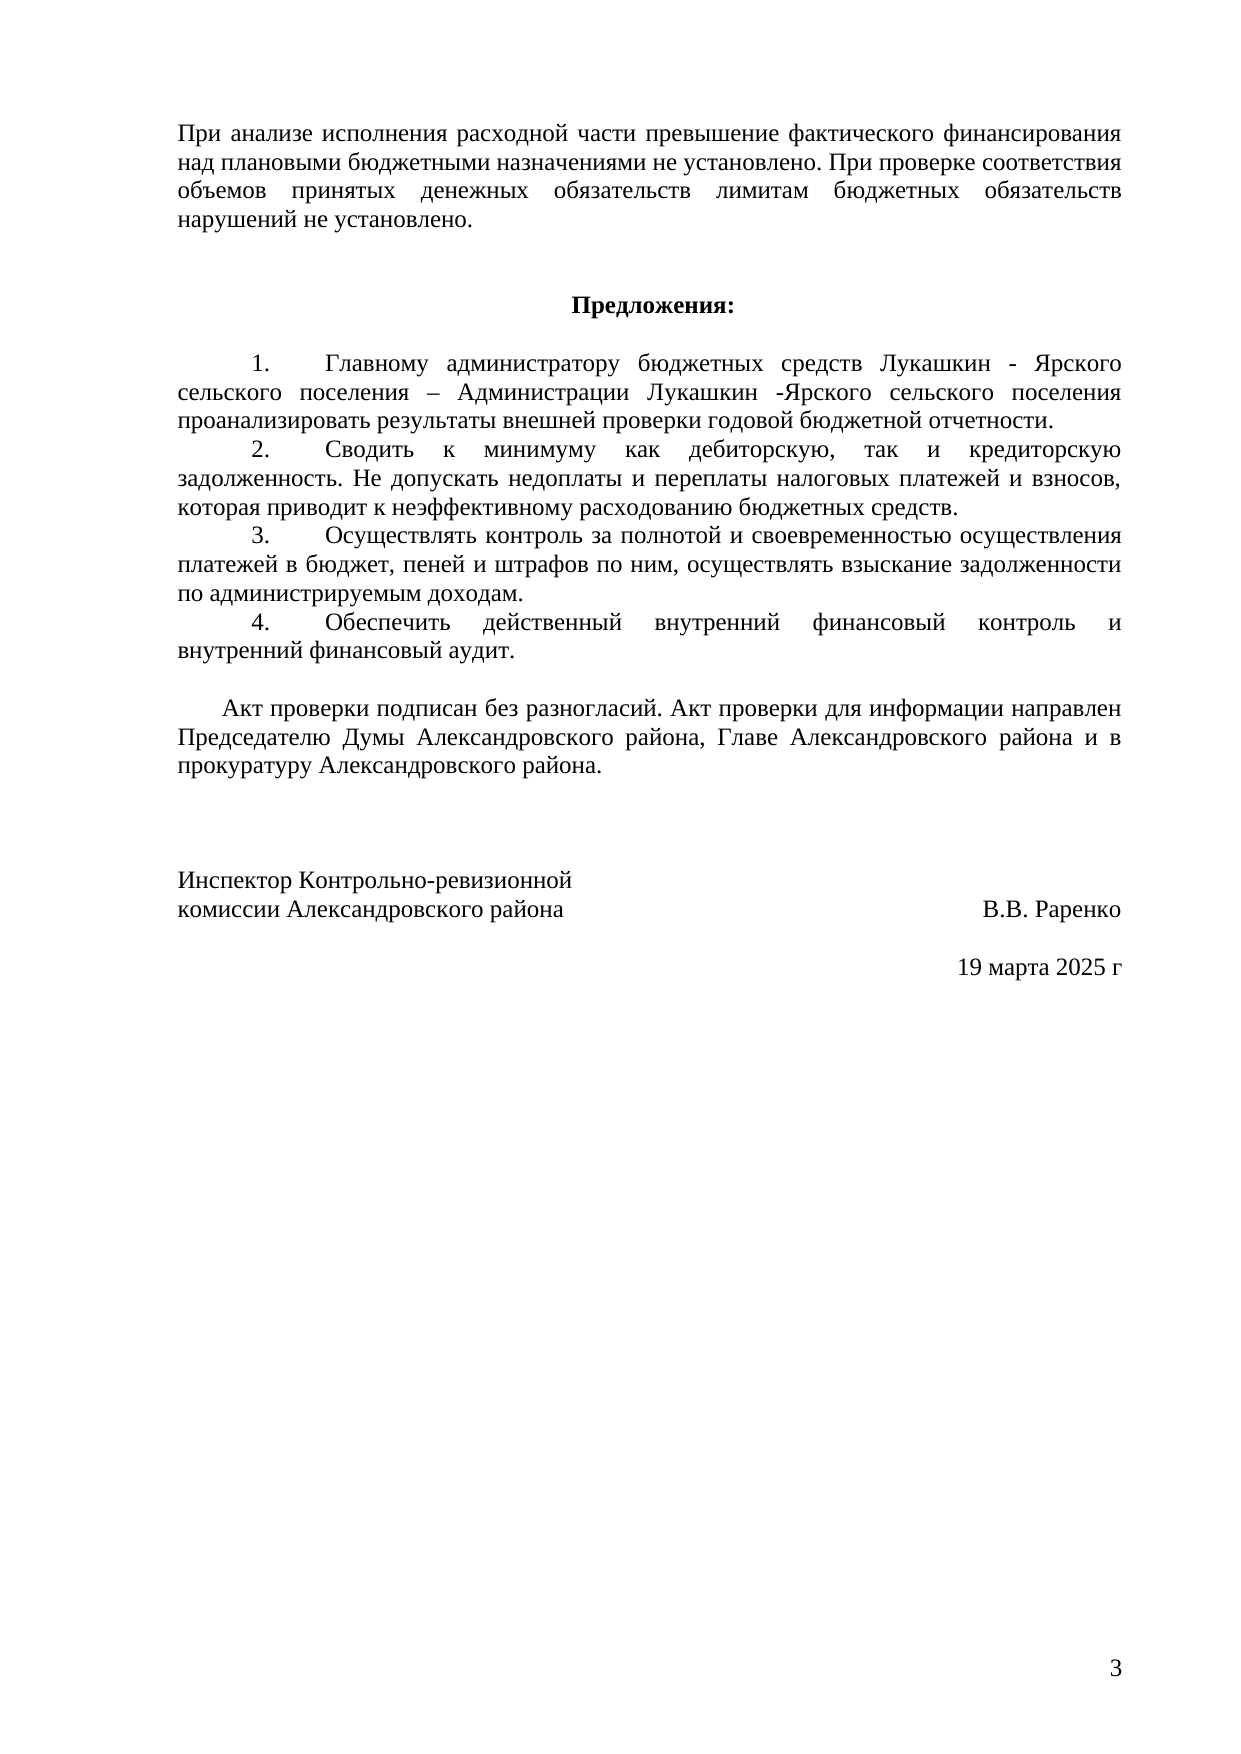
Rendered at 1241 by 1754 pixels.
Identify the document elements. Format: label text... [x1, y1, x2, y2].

text При анализе исполнения расходной части превышение фактического финансирования над плановыми бюджетными назначениями не установлено. При проверке соответствия объемов принятых денежных обязательств лимитам бюджетных обязательств нарушений не установлено. [177, 118, 1122, 233]
text 19 марта 2025 г [177, 952, 1122, 981]
list Сводить к минимуму как дебиторскую, так и кредиторскую задолженность. Не допускать недоплаты и переплаты налоговых платежей и взносов, которая приводит к неэффективному расходованию бюджетных средств. [177, 434, 1122, 521]
list Обеспечить действенный внутренний финансовый контроль и внутренний финансовый аудит. [177, 607, 1122, 664]
list Осуществлять контроль за полнотой и своевременностью осуществления платежей в бюджет, пеней и штрафов по ним, осуществлять взыскание задолженности по администрируемым доходам. [177, 521, 1122, 607]
list Предложения: [184, 291, 1122, 319]
text комиссии Александровского района В.В. Раренко [177, 894, 1122, 923]
list Главному администратору бюджетных средств Лукашкин - Ярского сельского поселения – Администрации Лукашкин -Ярского сельского поселения проанализировать результаты внешней проверки годовой бюджетной отчетности. [177, 348, 1122, 434]
text Акт проверки подписан без разногласий. Акт проверки для информации направлен Председателю Думы Александровского района, Главе Александровского района и в прокуратуру Александровского района. [177, 693, 1122, 779]
text Инспектор Контрольно-ревизионной [177, 866, 1122, 894]
